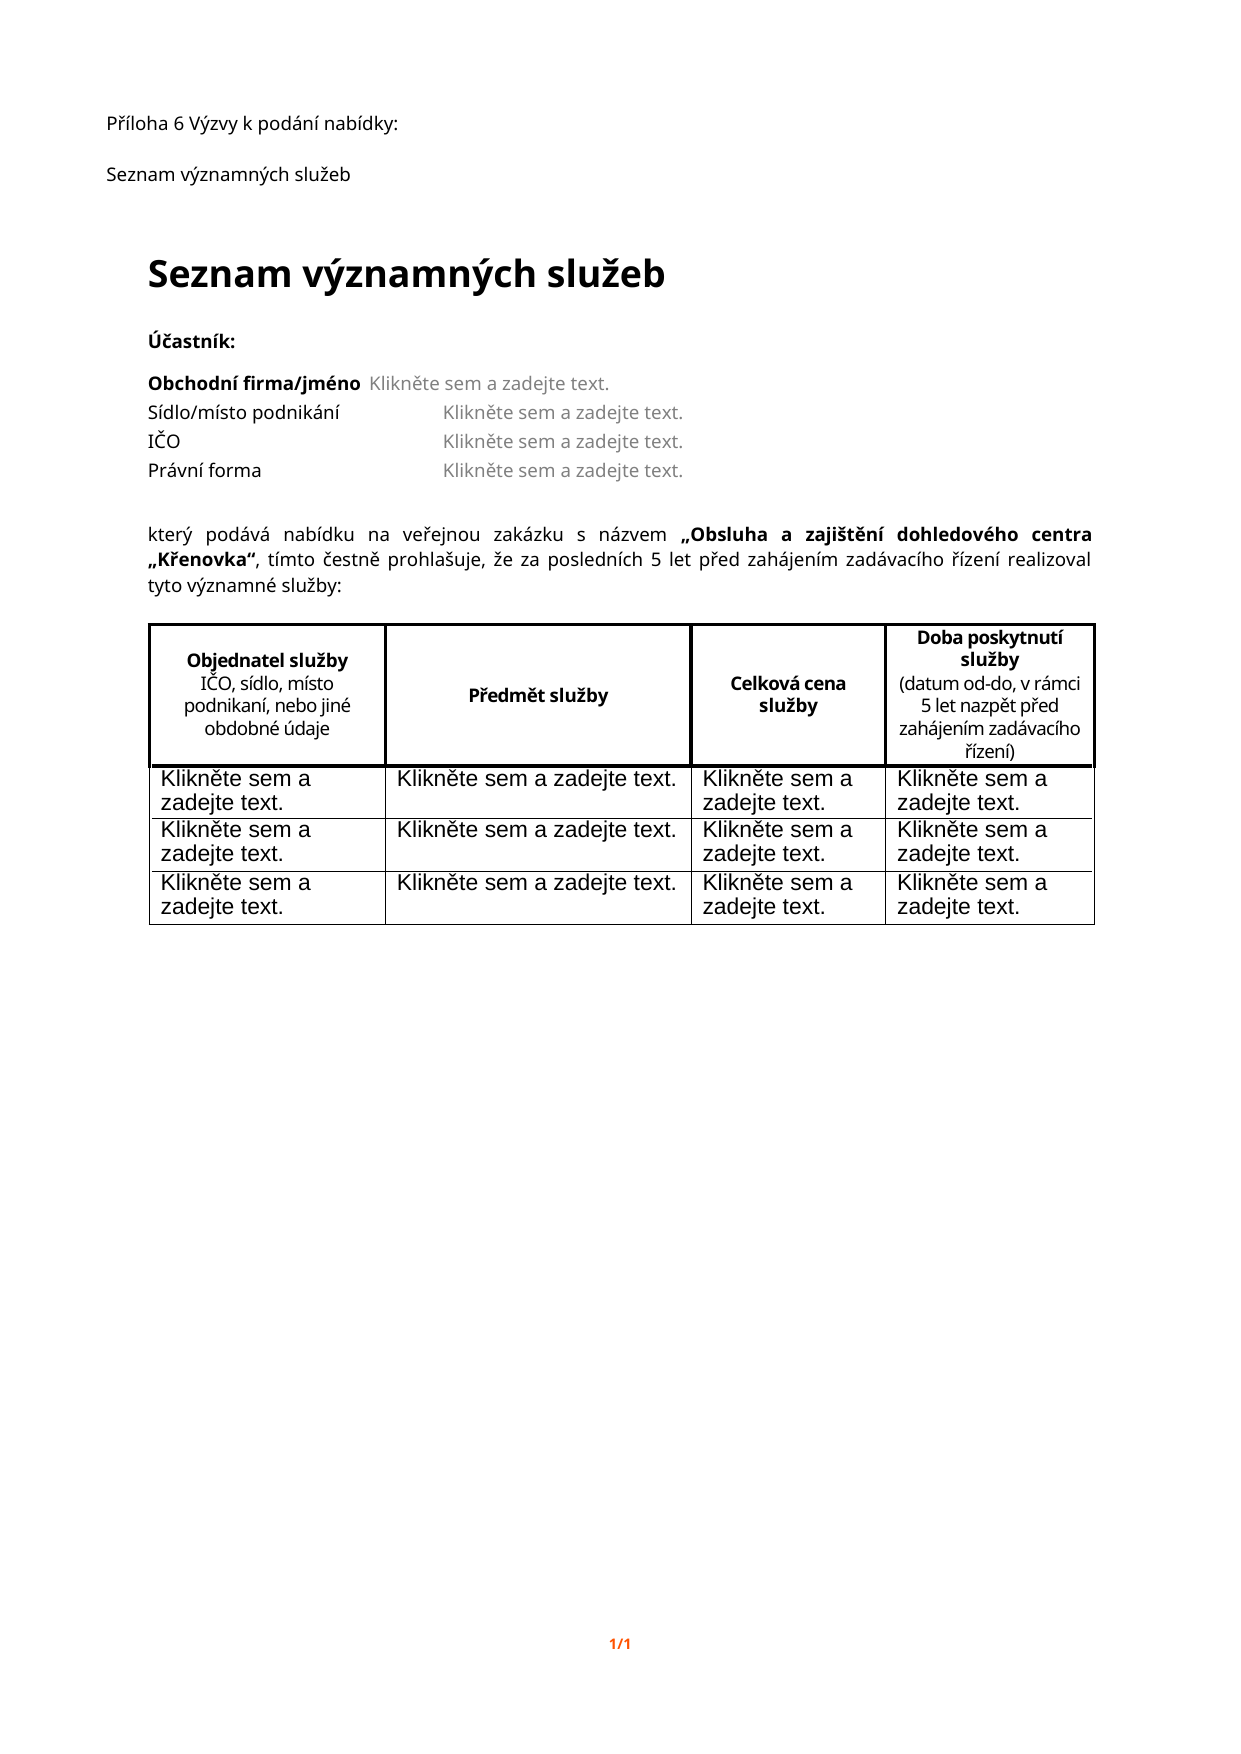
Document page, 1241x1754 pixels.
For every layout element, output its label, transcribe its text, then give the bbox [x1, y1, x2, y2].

table_header Předmět služby [387, 626, 689, 764]
text Účastník: [148, 324, 1093, 355]
text který podává nabídku na veřejnou zakázku s názvem „Obsluha a zajištění dohledového centra „Křenovka“, tímto čestně prohlašuje, že za posledních 5 let před zahájením zadávacího řízení realizoval tyto významné služby: [148, 521, 1093, 598]
table_header Celková cena služby [693, 626, 884, 764]
text IČO [148, 425, 1093, 454]
title Seznam významných služeb [148, 248, 1093, 299]
text Sídlo/místo podnikání [148, 396, 1093, 425]
table_header Doba poskytnutí služby (datum od-do, v rámci 5 let nazpět před zahájením zadávacího řízení) [887, 626, 1093, 764]
text Právní forma [148, 454, 1093, 483]
table_header Objednatel služby IČO, sídlo, místo podnikaní, nebo jiné obdobné údaje [151, 626, 384, 764]
text Obchodní firma/jméno [148, 367, 1093, 396]
